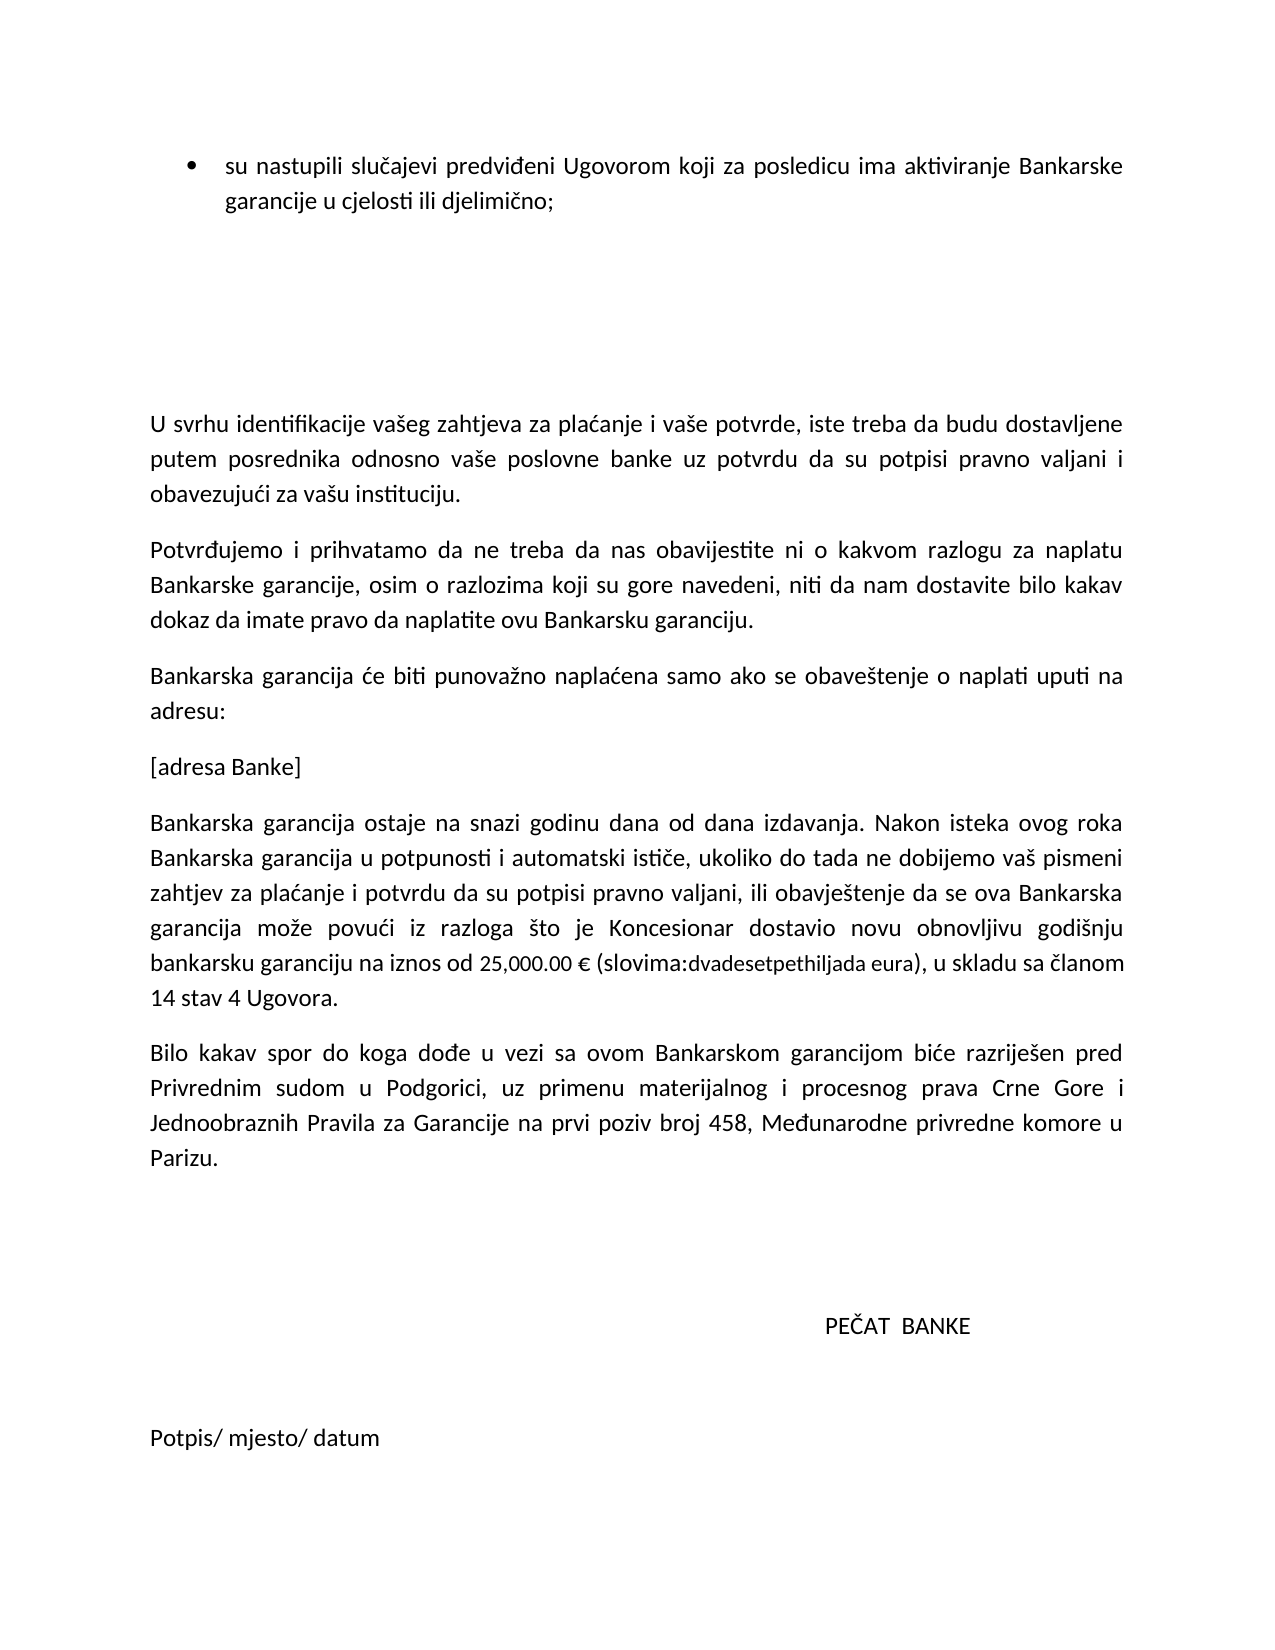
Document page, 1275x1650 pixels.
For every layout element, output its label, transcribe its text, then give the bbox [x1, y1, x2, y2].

text [adresa Banke] [150, 751, 1125, 781]
text Bilo kakav spor do koga dođe u vezi sa ovom Bankarskom garancijom biće razriješen pred Privrednim sudom u Podgorici, uz primenu materijalnog i procesnog prava Crne Gore i Jednoobraznih Pravila za Garancije na prvi poziv broj 458, Međunarodne privredne komore u Parizu. [150, 1037, 1125, 1173]
text Bankarska garancija ostaje na snazi godinu dana od dana izdavanja. Nakon isteka ovog roka Bankarska garancija u potpunosti i automatski ističe, ukoliko do tada ne dobijemo vaš pismeni zahtjev za plaćanje i potvrdu da su potpisi pravno valjani, ili obavještenje da se ova Bankarska garancija može povući iz razloga što je Koncesionar dostavio novu obnovljivu godišnju bankarsku garanciju na iznos od 25,000.00 € (slovima:dvadesetpethiljada eura), u skladu sa članom 14 stav 4 Ugovora. [150, 807, 1125, 1012]
text Potpis/ mjesto/ datum [150, 1422, 1125, 1452]
text U svrhu identifikacije vašeg zahtjeva za plaćanje i vaše potvrde, iste treba da budu dostavljene putem posrednika odnosno vaše poslovne banke uz potvrdu da su potpisi pravno valjani i obavezujući za vašu instituciju. [150, 408, 1125, 509]
text Bankarska garancija će biti punovažno naplaćena samo ako se obaveštenje o naplati uputi na adresu: [150, 660, 1125, 726]
list su nastupili slučajevi predviđeni Ugovorom koji za posledicu ima aktiviranje Bankarske garancije u cjelosti ili djelimično; [187, 150, 1125, 216]
text Potvrđujemo i prihvatamo da ne treba da nas obavijestite ni o kakvom razlogu za naplatu Bankarske garancije, osim o razlozima koji su gore navedeni, niti da nam dostavite bilo kakav dokaz da imate pravo da naplatite ovu Bankarsku garanciju. [150, 534, 1125, 635]
text PEČAT BANKE [150, 1310, 1125, 1341]
